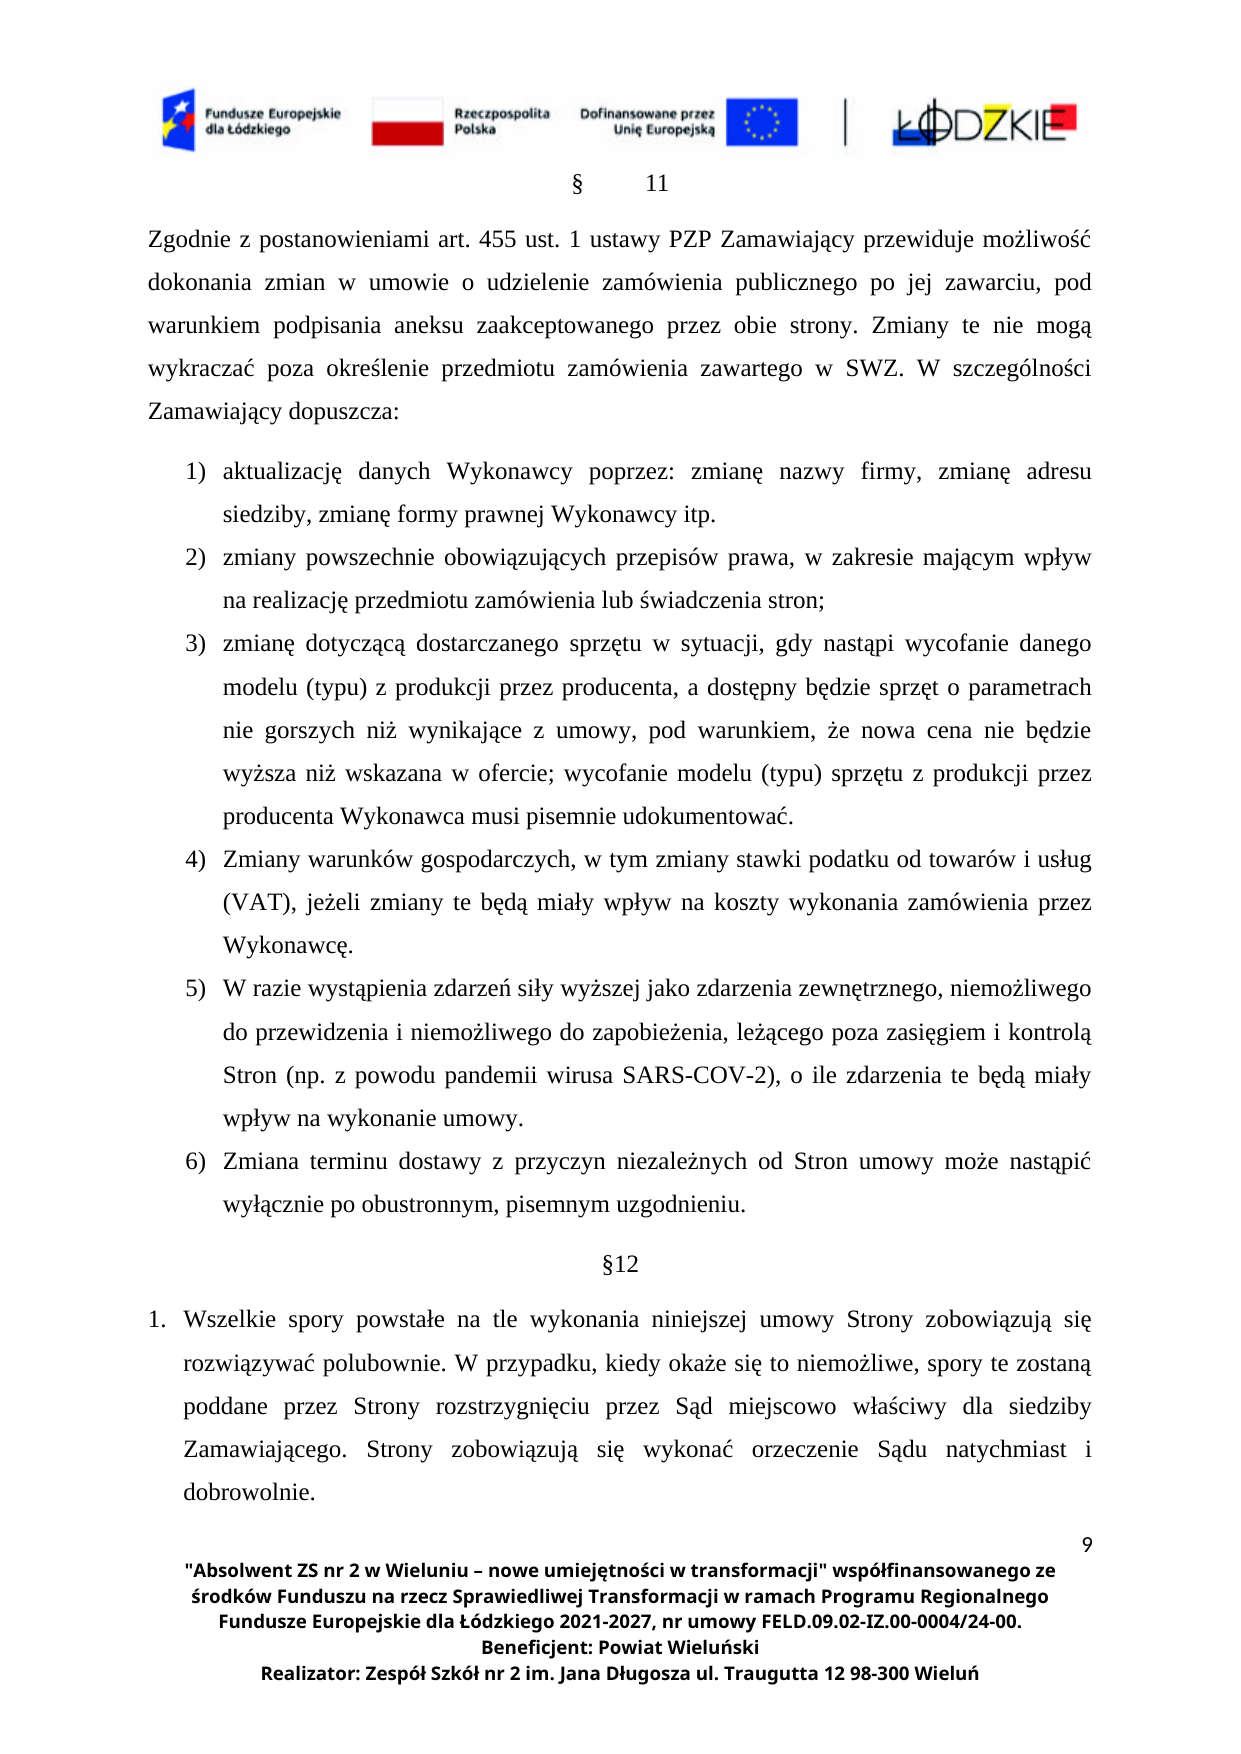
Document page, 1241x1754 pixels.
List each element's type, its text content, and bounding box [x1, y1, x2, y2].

list Zmiany warunków gospodarczych, w tym zmiany stawki podatku od towarów i usług (VAT), jeżeli zmiany te będą miały wpływ na koszty wykonania zamówienia przez Wykonawcę. [185, 844, 1092, 959]
text 11 [148, 168, 1092, 197]
list W razie wystąpienia zdarzeń siły wyższej jako zdarzenia zewnętrznego, niemożliwego do przewidzenia i niemożliwego do zapobieżenia, leżącego poza zasięgiem i kontrolą Stron (np. z powodu pandemii wirusa SARS-COV-2), o ile zdarzenia te będą miały wpływ na wykonanie umowy. [185, 973, 1092, 1132]
list aktualizację danych Wykonawcy poprzez: zmianę nazwy firmy, zmianę adresu siedziby, zmianę formy prawnej Wykonawcy itp. [185, 456, 1092, 528]
list zmiany powszechnie obowiązujących przepisów prawa, w zakresie mającym wpływ na realizację przedmiotu zamówienia lub świadczenia stron; [185, 542, 1092, 614]
text §12 [148, 1249, 1092, 1278]
text Zgodnie z postanowieniami art. 455 ust. 1 ustawy PZP Zamawiający przewiduje możliwość dokonania zmian w umowie o udzielenie zamówienia publicznego po jej zawarciu, pod warunkiem podpisania aneksu zaakceptowanego przez obie strony. Zmiany te nie mogą wykraczać poza określenie przedmiotu zamówienia zawartego w SWZ. W szczególności Zamawiający dopuszcza: [148, 224, 1092, 425]
list zmianę dotyczącą dostarczanego sprzętu w sytuacji, gdy nastąpi wycofanie danego modelu (typu) z produkcji przez producenta, a dostępny będzie sprzęt o parametrach nie gorszych niż wynikające z umowy, pod warunkiem, że nowa cena nie będzie wyższa niż wskazana w ofercie; wycofanie modelu (typu) sprzętu z produkcji przez producenta Wykonawca musi pisemnie udokumentować. [185, 628, 1092, 830]
picture [147, 73, 1093, 168]
list Wszelkie spory powstałe na tle wykonania niniejszej umowy Strony zobowiązują się rozwiązywać polubownie. W przypadku, kiedy okaże się to niemożliwe, spory te zostaną poddane przez Strony rozstrzygnięciu przez Sąd miejscowo właściwy dla siedziby Zamawiającego. Strony zobowiązują się wykonać orzeczenie Sądu natychmiast i dobrowolnie. [148, 1304, 1092, 1506]
list Zmiana terminu dostawy z przyczyn niezależnych od Stron umowy może nastąpić wyłącznie po obustronnym, pisemnym uzgodnieniu. [185, 1146, 1092, 1218]
